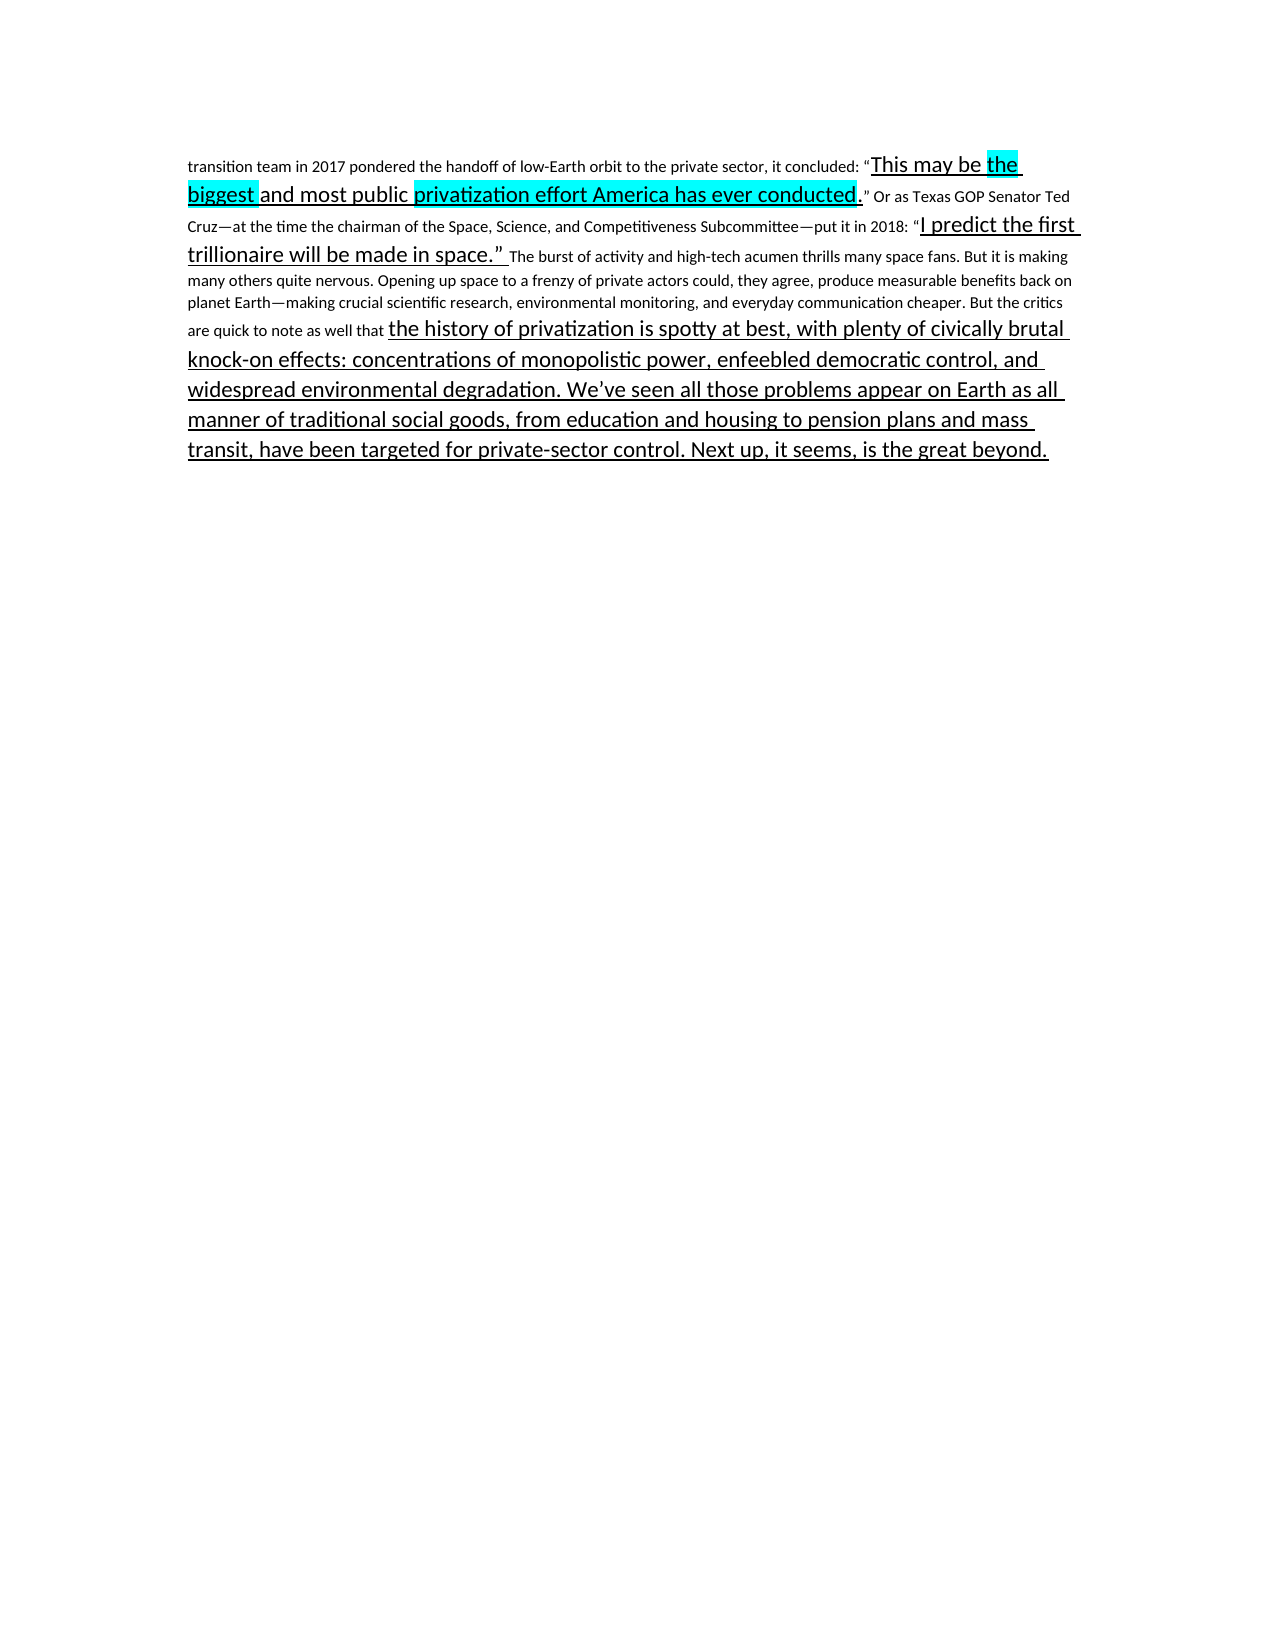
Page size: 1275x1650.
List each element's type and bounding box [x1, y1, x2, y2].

text [187, 150, 1087, 463]
